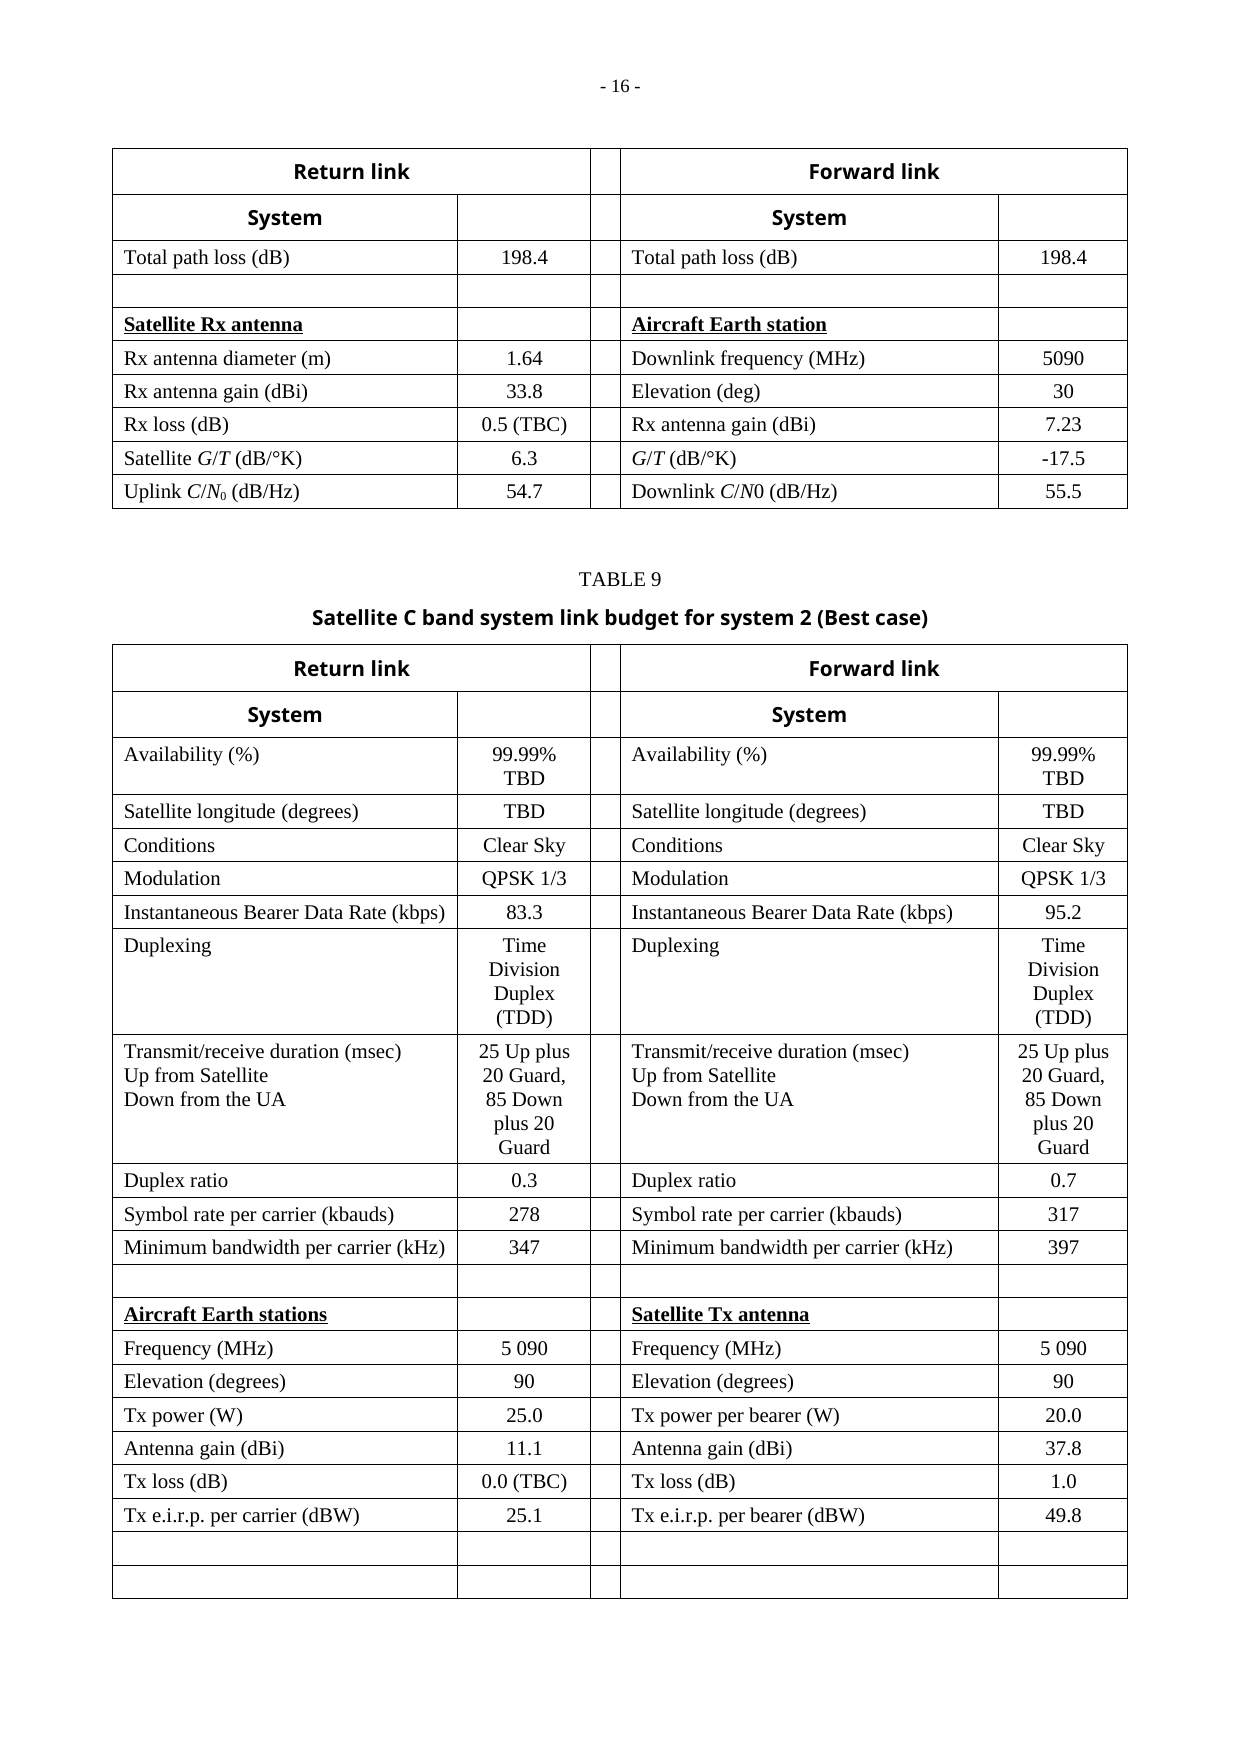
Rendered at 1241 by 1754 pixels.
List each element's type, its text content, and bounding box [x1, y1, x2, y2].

table_cell 198.4 [999, 241, 1127, 273]
table_cell [591, 929, 620, 1033]
table_cell [591, 1298, 620, 1330]
table_cell [458, 275, 590, 307]
table_header Forward link [621, 645, 1127, 691]
table_cell [621, 1566, 998, 1598]
table_cell Duplex ratio [113, 1164, 457, 1197]
table_cell Satellite Tx antenna [621, 1298, 998, 1330]
table_cell [591, 795, 620, 828]
table_cell Modulation [113, 862, 457, 894]
table_cell Tx e.i.r.p. per carrier (dBW) [113, 1499, 457, 1531]
table_header Forward link [621, 149, 1127, 194]
table_cell [591, 475, 620, 507]
table_cell 54.7 [458, 475, 590, 507]
table_cell Rx loss (dB) [113, 408, 457, 441]
table_cell 30 [999, 375, 1127, 407]
table_cell 198.4 [458, 241, 590, 273]
table_cell 25 Up plus 20 Guard, 85 Down plus 20 Guard [999, 1035, 1127, 1163]
table_cell System [621, 195, 998, 240]
table_cell 0.3 [458, 1164, 590, 1197]
table_cell [591, 241, 620, 273]
table_cell [999, 692, 1127, 737]
table_cell Elevation (degrees) [113, 1365, 457, 1397]
table_cell Availability (%) [621, 738, 998, 794]
table_cell Antenna gain (dBi) [113, 1432, 457, 1464]
table_cell [999, 1298, 1127, 1330]
table_cell [591, 308, 620, 340]
table_cell 317 [999, 1198, 1127, 1230]
table_cell Rx antenna diameter (m) [113, 341, 457, 374]
text TABLE 9 [118, 567, 1122, 591]
table_cell TBD [999, 795, 1127, 828]
table_cell Total path loss (dB) [621, 241, 998, 273]
table_cell 33.8 [458, 375, 590, 407]
table_header [591, 645, 620, 691]
table_cell [999, 195, 1127, 240]
table_cell [591, 195, 620, 240]
table_cell [591, 275, 620, 307]
table_cell [591, 1265, 620, 1297]
table_cell [113, 1566, 457, 1598]
table_cell Minimum bandwidth per carrier (kHz) [113, 1231, 457, 1263]
table_cell Total path loss (dB) [113, 241, 457, 273]
table_cell 278 [458, 1198, 590, 1230]
table_cell 99.99% TBD [458, 738, 590, 794]
table_cell [591, 1432, 620, 1464]
table_cell System [621, 692, 998, 737]
table_cell [591, 1398, 620, 1431]
table_cell TBD [458, 795, 590, 828]
table_cell [591, 375, 620, 407]
table_cell Uplink C/N0 (dB/Hz) [113, 475, 457, 507]
table_cell [591, 1231, 620, 1263]
table_cell Tx power (W) [113, 1398, 457, 1431]
table_cell Satellite Rx antenna [113, 308, 457, 340]
table_cell Modulation [621, 862, 998, 894]
table_cell 5 090 [999, 1331, 1127, 1364]
table_cell 25 Up plus 20 Guard, 85 Down plus 20 Guard [458, 1035, 590, 1163]
table_cell 11.1 [458, 1432, 590, 1464]
table_cell [999, 308, 1127, 340]
table_cell 20.0 [999, 1398, 1127, 1431]
table_cell 1.64 [458, 341, 590, 374]
table_cell Elevation (deg) [621, 375, 998, 407]
table_cell Time Division Duplex (TDD) [999, 929, 1127, 1033]
table_cell Frequency (MHz) [113, 1331, 457, 1364]
table_cell 25.0 [458, 1398, 590, 1431]
table_cell [458, 308, 590, 340]
table_cell 83.3 [458, 896, 590, 928]
table_cell Clear Sky [999, 829, 1127, 861]
table_cell 25.1 [458, 1499, 590, 1531]
table_cell [458, 692, 590, 737]
table_cell [591, 829, 620, 861]
table_cell [458, 1566, 590, 1598]
table_cell Transmit/receive duration (msec) Up from Satellite Down from the UA [113, 1035, 457, 1163]
table_cell [999, 1566, 1127, 1598]
table_cell 347 [458, 1231, 590, 1263]
table_cell [591, 1499, 620, 1531]
table_cell [999, 275, 1127, 307]
table_cell Rx antenna gain (dBi) [113, 375, 457, 407]
table_cell System [113, 195, 457, 240]
table_cell 6.3 [458, 442, 590, 474]
table_cell 7.23 [999, 408, 1127, 441]
table_header Return link [113, 645, 590, 691]
table_cell Symbol rate per carrier (kbauds) [113, 1198, 457, 1230]
table_cell [591, 1331, 620, 1364]
table_cell Tx e.i.r.p. per bearer (dBW) [621, 1499, 998, 1531]
table_cell [591, 1198, 620, 1230]
table_cell System [113, 692, 457, 737]
table_cell Frequency (MHz) [621, 1331, 998, 1364]
table_cell [591, 692, 620, 737]
table_cell [113, 275, 457, 307]
table_cell 55.5 [999, 475, 1127, 507]
table_cell Duplex ratio [621, 1164, 998, 1197]
table_cell 37.8 [999, 1432, 1127, 1464]
table_cell [591, 862, 620, 894]
table_cell Tx loss (dB) [621, 1465, 998, 1498]
table_header Return link [113, 149, 590, 194]
table_cell [458, 1265, 590, 1297]
table_cell Tx loss (dB) [113, 1465, 457, 1498]
table_cell [591, 1164, 620, 1197]
table_cell [591, 408, 620, 441]
table_cell 90 [999, 1365, 1127, 1397]
table_cell [591, 1465, 620, 1498]
table_cell [591, 1035, 620, 1163]
table_cell [458, 195, 590, 240]
table_cell Aircraft Earth station [621, 308, 998, 340]
table_cell Instantaneous Bearer Data Rate (kbps) [621, 896, 998, 928]
table_cell Duplexing [621, 929, 998, 1033]
table_cell 5 090 [458, 1331, 590, 1364]
table_cell Availability (%) [113, 738, 457, 794]
table_cell Time Division Duplex (TDD) [458, 929, 590, 1033]
table_cell Antenna gain (dBi) [621, 1432, 998, 1464]
table_cell Conditions [621, 829, 998, 861]
table_cell [591, 442, 620, 474]
table_cell Satellite longitude (degrees) [621, 795, 998, 828]
table_cell Conditions [113, 829, 457, 861]
table_cell 1.0 [999, 1465, 1127, 1498]
table_cell Symbol rate per carrier (kbauds) [621, 1198, 998, 1230]
table_cell QPSK 1/3 [458, 862, 590, 894]
table_cell G/T (dB/°K) [621, 442, 998, 474]
table_cell 0.0 (TBC) [458, 1465, 590, 1498]
table_cell [591, 1566, 620, 1598]
table_cell 5090 [999, 341, 1127, 374]
table_cell [591, 1365, 620, 1397]
table_cell Elevation (degrees) [621, 1365, 998, 1397]
table_cell [458, 1298, 590, 1330]
table_cell [591, 341, 620, 374]
table_cell 397 [999, 1231, 1127, 1263]
table_cell Satellite longitude (degrees) [113, 795, 457, 828]
table_cell Clear Sky [458, 829, 590, 861]
title Satellite C band system link budget for system 2 (Best case) [118, 603, 1122, 632]
table_cell Instantaneous Bearer Data Rate (kbps) [113, 896, 457, 928]
table_cell Tx power per bearer (W) [621, 1398, 998, 1431]
table_cell [591, 738, 620, 794]
table_cell 90 [458, 1365, 590, 1397]
table_cell Downlink frequency (MHz) [621, 341, 998, 374]
table_cell -17.5 [999, 442, 1127, 474]
table_cell [113, 1265, 457, 1297]
table_cell [999, 1265, 1127, 1297]
table_cell [621, 275, 998, 307]
table_cell Duplexing [113, 929, 457, 1033]
table_cell [621, 1532, 998, 1564]
table_cell [621, 1265, 998, 1297]
table_cell 0.5 (TBC) [458, 408, 590, 441]
table_cell [458, 1532, 590, 1564]
table_cell [999, 1532, 1127, 1564]
table_cell [113, 1532, 457, 1564]
table_cell 95.2 [999, 896, 1127, 928]
table_header [591, 149, 620, 194]
table_cell Transmit/receive duration (msec) Up from Satellite Down from the UA [621, 1035, 998, 1163]
table_cell [591, 1532, 620, 1564]
table_cell Downlink C/N0 (dB/Hz) [621, 475, 998, 507]
table_cell 99.99% TBD [999, 738, 1127, 794]
table_cell 49.8 [999, 1499, 1127, 1531]
table_cell QPSK 1/3 [999, 862, 1127, 894]
table_cell [591, 896, 620, 928]
table_cell 0.7 [999, 1164, 1127, 1197]
table_cell Rx antenna gain (dBi) [621, 408, 998, 441]
table_cell Minimum bandwidth per carrier (kHz) [621, 1231, 998, 1263]
table_cell Satellite G/T (dB/°K) [113, 442, 457, 474]
table_cell Aircraft Earth stations [113, 1298, 457, 1330]
